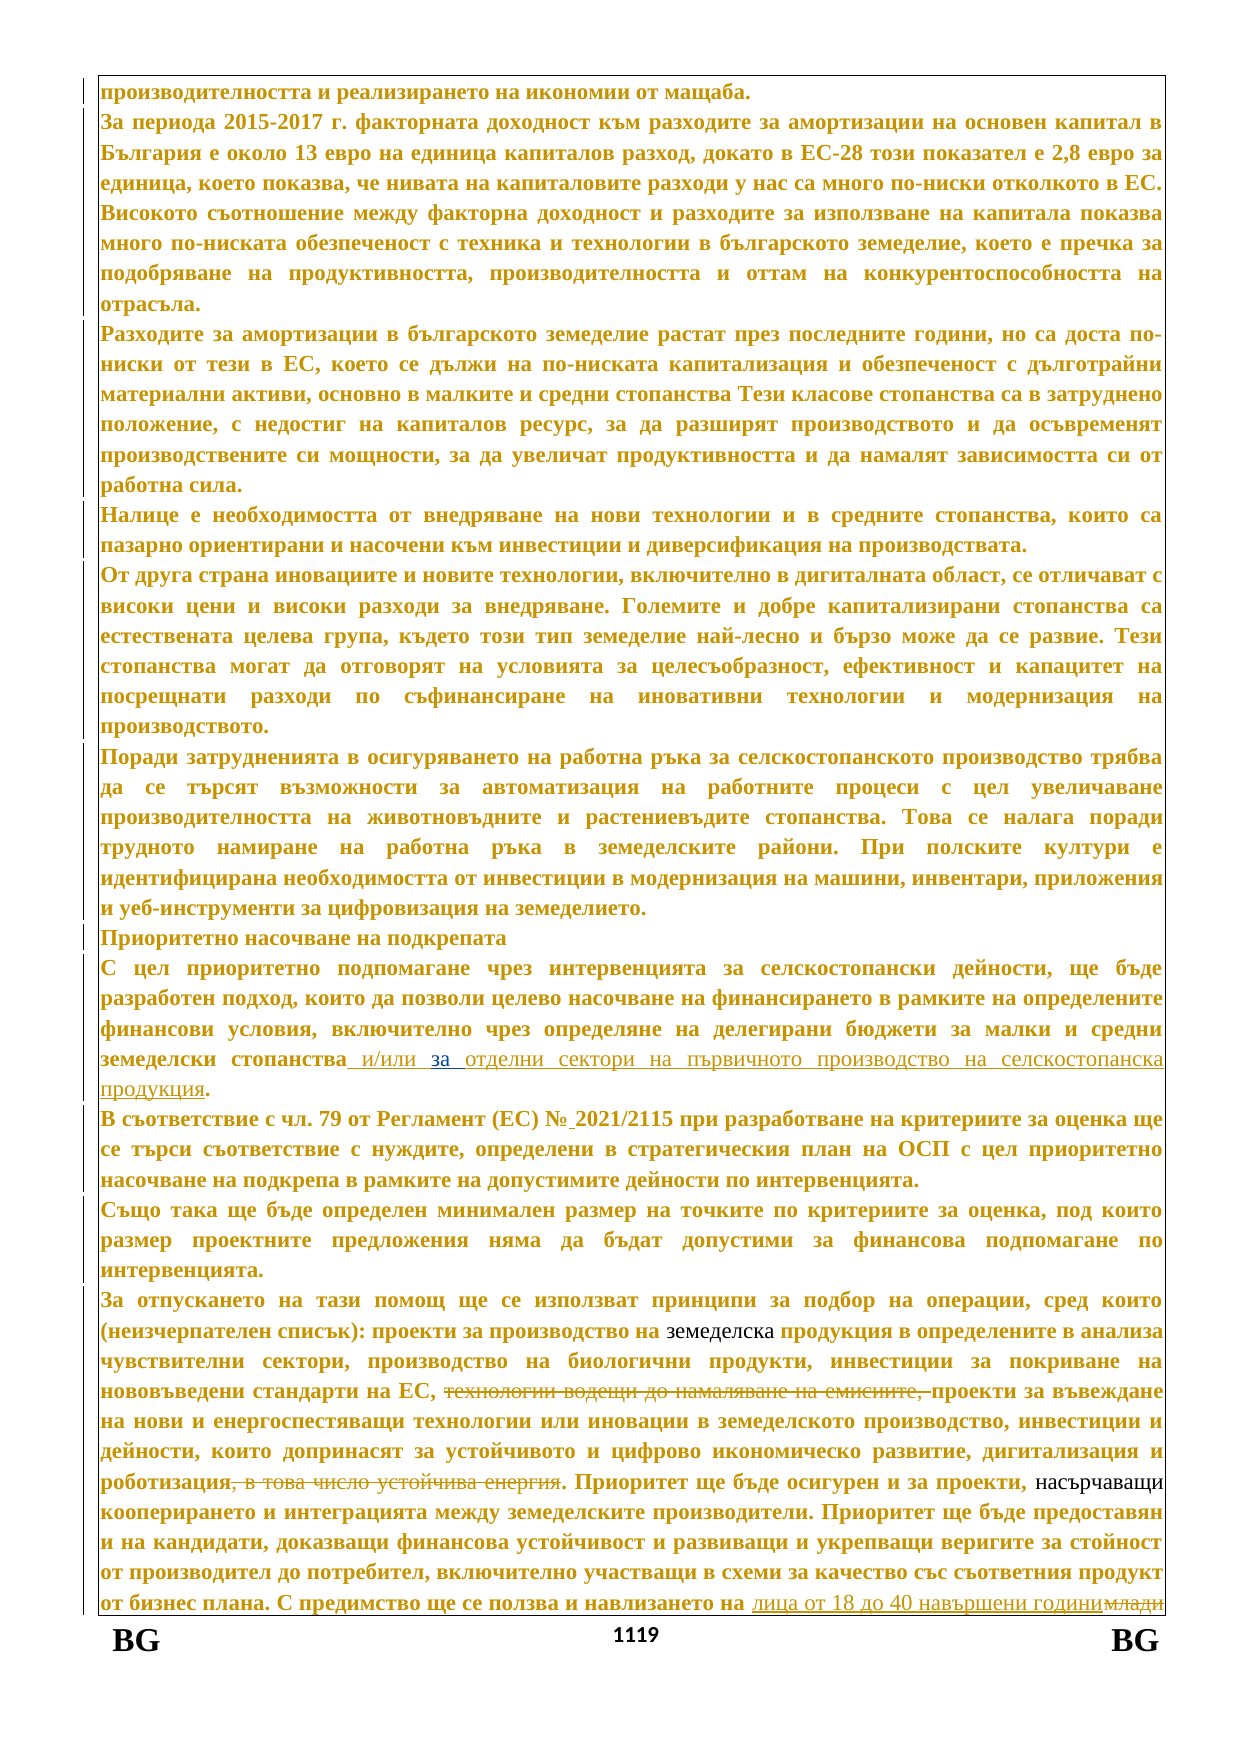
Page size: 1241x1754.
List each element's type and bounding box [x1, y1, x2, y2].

table_header [99, 76, 1165, 1615]
